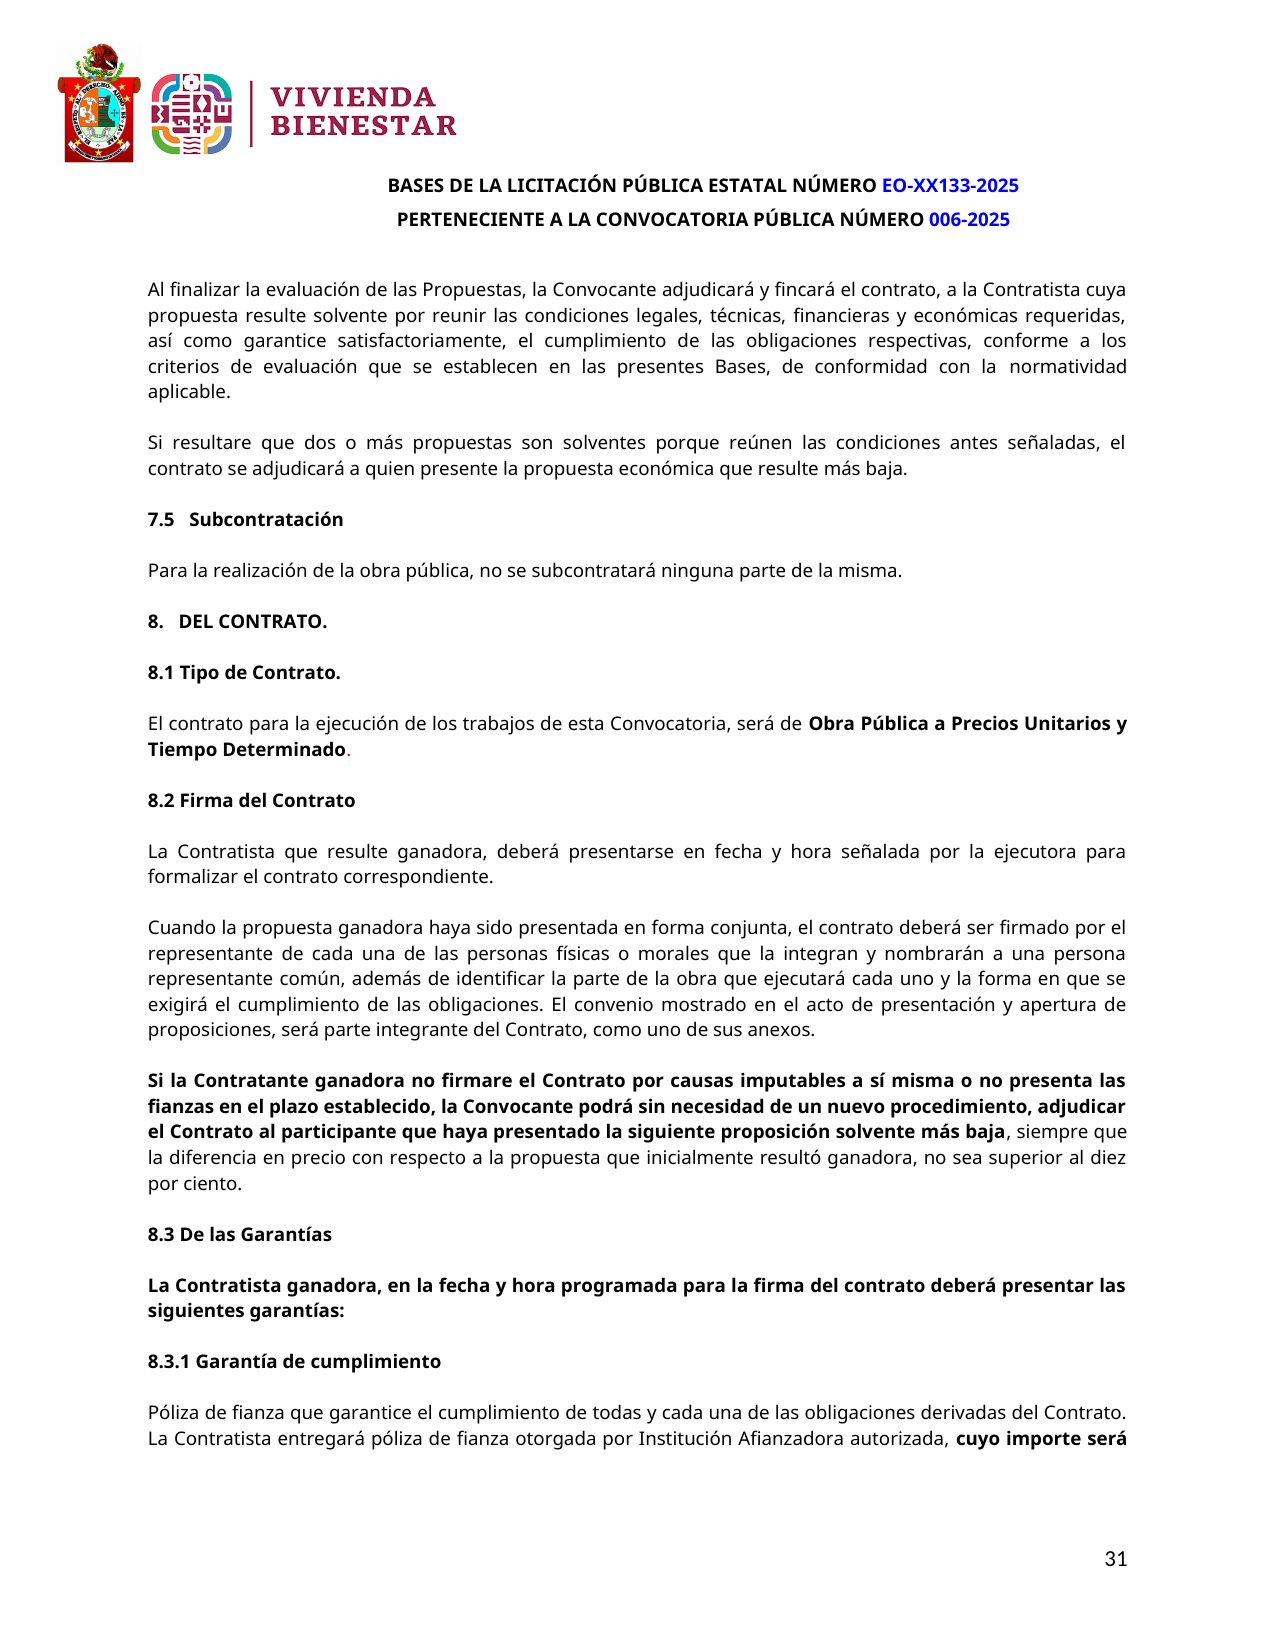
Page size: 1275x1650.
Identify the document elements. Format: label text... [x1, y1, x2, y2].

text 8.1 Tipo de Contrato. [148, 659, 1127, 685]
text 8.2 Firma del Contrato [148, 787, 1127, 812]
text 8.3 De las Garantías [148, 1221, 1127, 1246]
text Al finalizar la evaluación de las Propuestas, la Convocante adjudicará y fincará el contrato, a la Contratista cuya propuesta resulte solvente por reunir las condiciones legales, técnicas, financieras y económicas requeridas, así como garantice satisfactoriamente, el cumplimiento de las obligaciones respectivas, conforme a los criterios de evaluación que se establecen en las presentes Bases, de conformidad con la normatividad aplicable. [148, 277, 1127, 404]
picture [55, 42, 143, 165]
text Si la Contratante ganadora no firmare el Contrato por causas imputables a sí misma o no presenta las fianzas en el plazo establecido, la Convocante podrá sin necesidad de un nuevo procedimiento, adjudicar el Contrato al participante que haya presentado la siguiente proposición solvente más baja, siempre que la diferencia en precio con respecto a la propuesta que inicialmente resultó ganadora, no sea superior al diez por ciento. [148, 1068, 1127, 1195]
text La Contratista que resulte ganadora, deberá presentarse en fecha y hora señalada por la ejecutora para formalizar el contrato correspondiente. [148, 838, 1127, 889]
picture [147, 66, 473, 163]
text La Contratista ganadora, en la fecha y hora programada para la firma del contrato deberá presentar las siguientes garantías: [148, 1272, 1127, 1323]
text El contrato para la ejecución de los trabajos de esta Convocatoria, será de Obra Pública a Precios Unitarios y Tiempo Determinado. [148, 710, 1127, 761]
text 8.3.1 Garantía de cumplimiento [148, 1348, 1127, 1374]
text Cuando la propuesta ganadora haya sido presentada en forma conjunta, el contrato deberá ser firmado por el representante de cada una de las personas físicas o morales que la integran y nombrarán a una persona representante común, además de identificar la parte de la obra que ejecutará cada uno y la forma en que se exigirá el cumplimiento de las obligaciones. El convenio mostrado en el acto de presentación y apertura de proposiciones, será parte integrante del Contrato, como uno de sus anexos. [148, 914, 1127, 1042]
text Si resultare que dos o más propuestas son solventes porque reúnen las condiciones antes señaladas, el contrato se adjudicará a quien presente la propuesta económica que resulte más baja. [148, 430, 1127, 481]
text Para la realización de la obra pública, no se subcontratará ninguna parte de la misma. [148, 557, 1127, 583]
text 8. DEL CONTRATO. [148, 608, 1127, 634]
text 7.5 Subcontratación [148, 506, 1127, 532]
